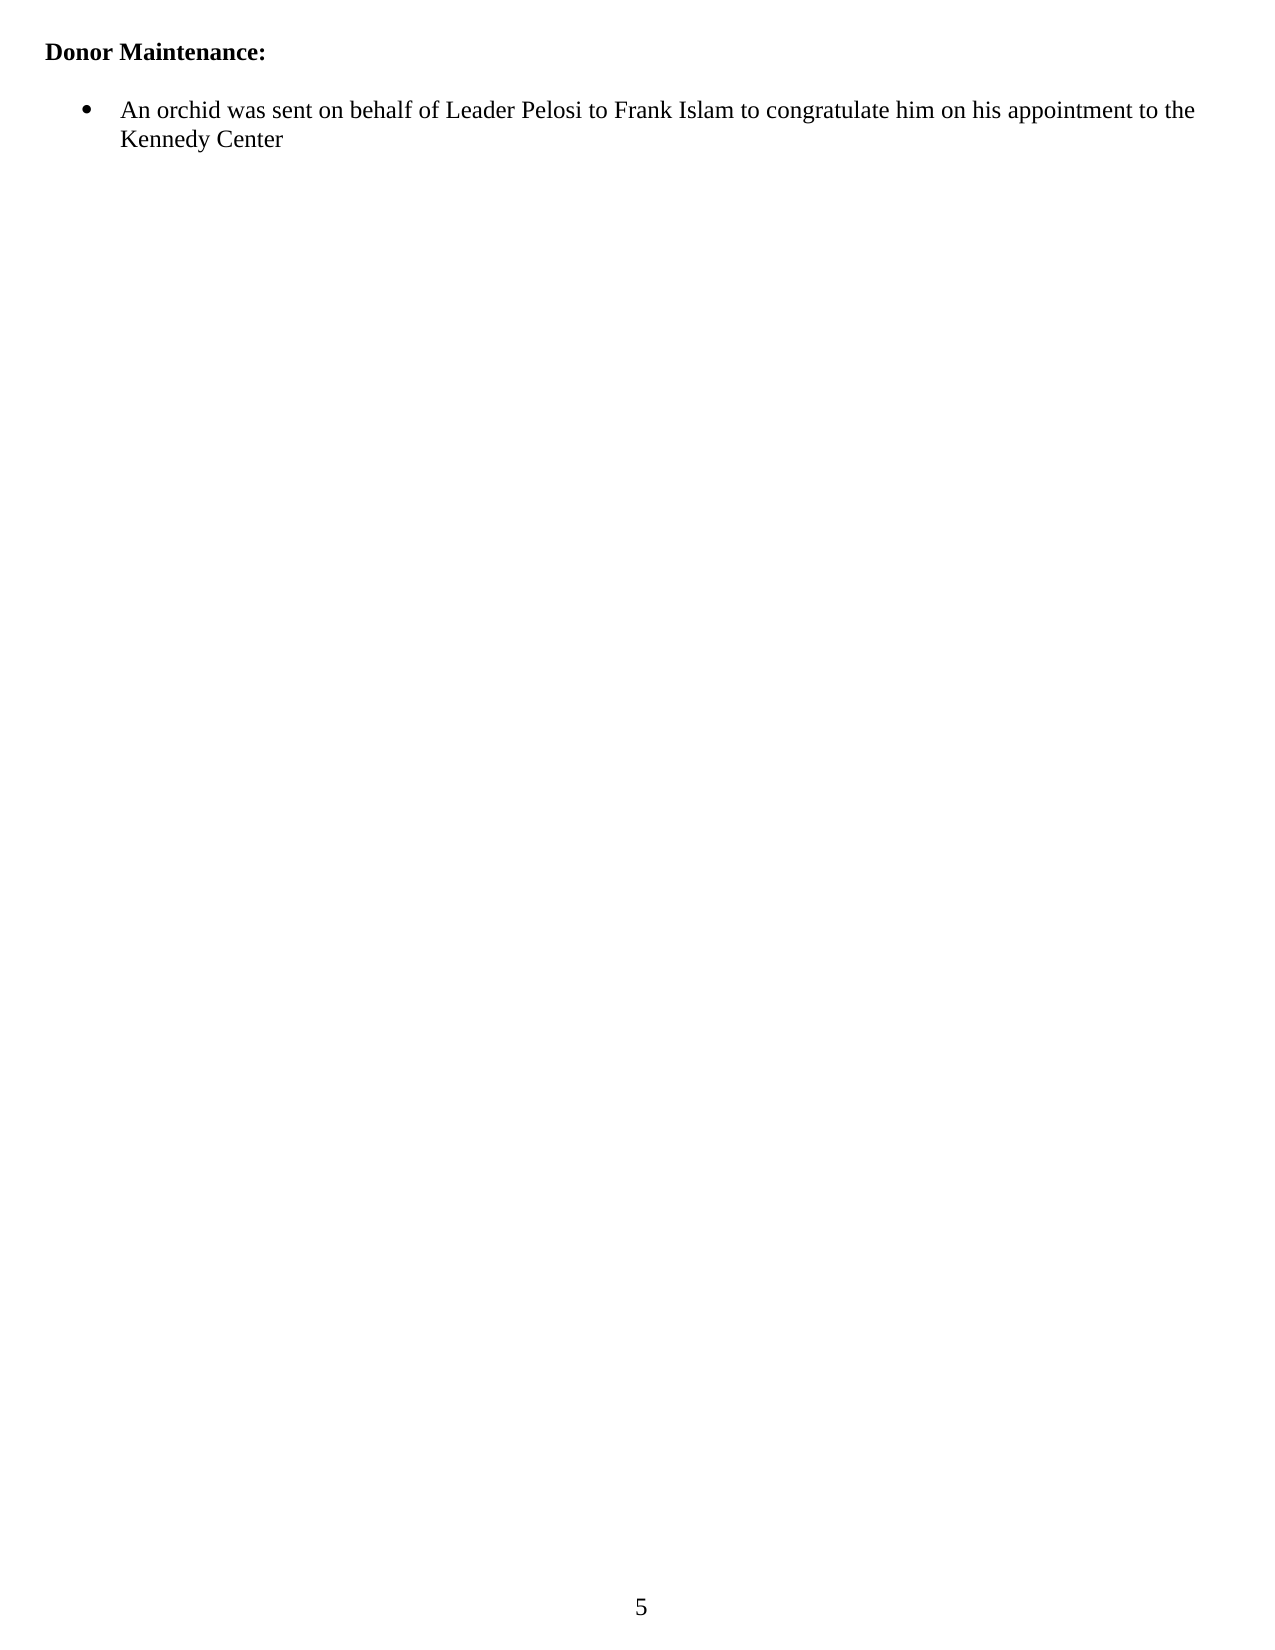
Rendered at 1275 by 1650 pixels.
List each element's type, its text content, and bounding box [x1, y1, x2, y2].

text Donor Maintenance: [45, 37, 1237, 66]
list An orchid was sent on behalf of Leader Pelosi to Frank Islam to congratulate him on his appointment to the Kennedy Center [82, 95, 1237, 152]
